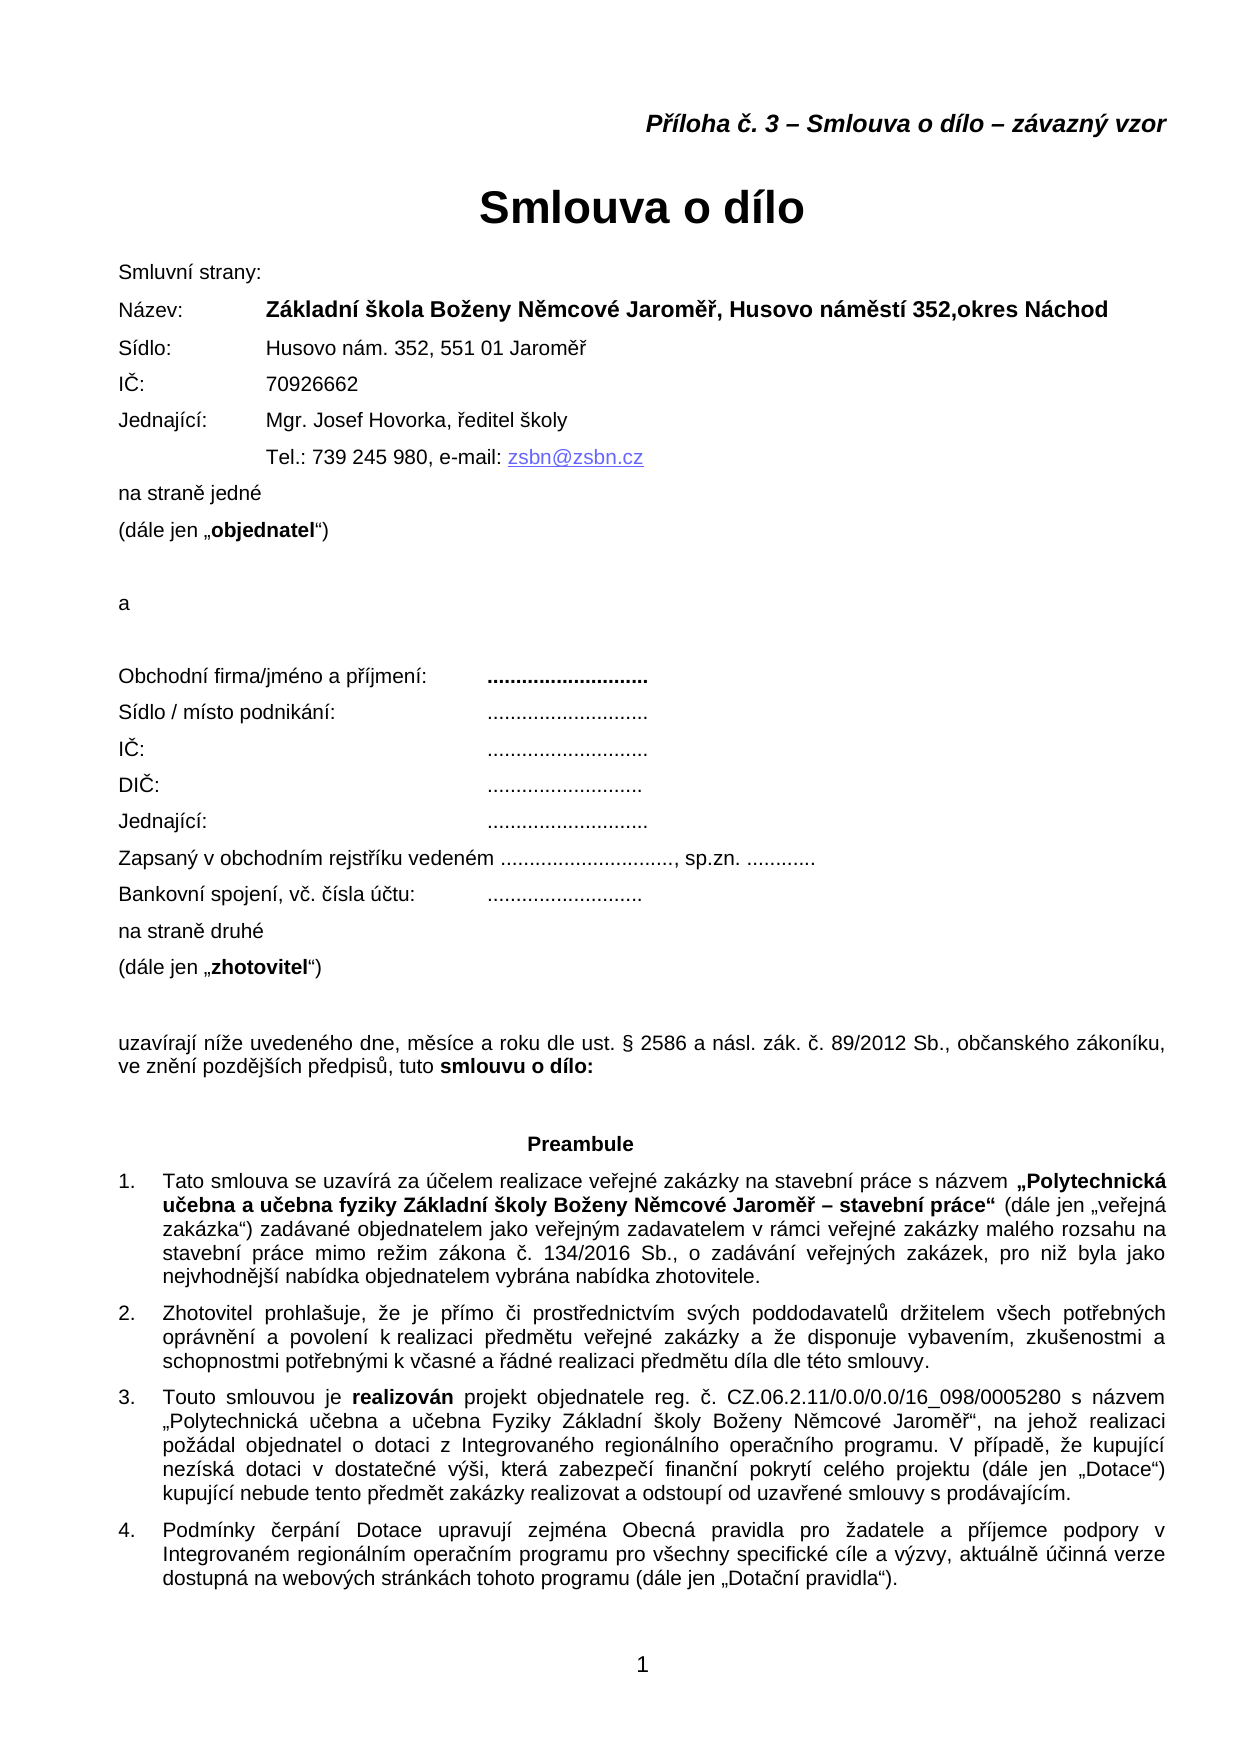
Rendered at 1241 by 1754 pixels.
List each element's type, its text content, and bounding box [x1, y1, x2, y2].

text Zapsaný v obchodním rejstříku vedeném .............................., sp.zn. ............ [118, 846, 1167, 870]
text na straně jedné [118, 481, 1167, 505]
text Sídlo: Husovo nám. 352, 551 01 Jaroměř [118, 335, 1167, 359]
text Smlouva o dílo [118, 181, 1167, 234]
text Sídlo / místo podnikání: ............................ [118, 700, 1167, 724]
text Smluvní strany: [118, 260, 1167, 284]
text Bankovní spojení, vč. čísla účtu: ........................... [118, 882, 1167, 906]
text uzavírají níže uvedeného dne, měsíce a roku dle ust. § násl. zák. č. 89/2012 Sb., občanského zákoníku, ve znění pozdějších předpisů, tuto smlouvu o dílo: [118, 1030, 1167, 1078]
list Podmínky čerpání Dotace upravují zejména Obecná pravidla pro žadatele a příjemce podpory v Integrovaném regionálním operačním programu pro všechny specifické cíle a výzvy, aktuálně účinná verze dostupná na webových stránkách tohoto programu (dále jen „Dotační pravidla“). [118, 1517, 1167, 1589]
list Touto smlouvou je realizován projekt objednatele reg. č. CZ.06.2.11/0.0/0.0/16_098/0005280 s názvem „Polytechnická učebna a učebna Fyziky Základní školy Boženy Němcové Jaroměř“, na jehož realizaci požádal objednatel o dotaci z Integrovaného regionálního operačního programu. V případě, že kupující nezíská dotaci v dostatečné výši, která zabezpečí finanční pokrytí celého projektu (dále jen „Dotace“) kupující nebude tento předmět zakázky realizovat a odstoupí od uzavřené smlouvy s prodávajícím. [118, 1385, 1167, 1505]
list Tato smlouva se uzavírá za účelem realizace veřejné zakázky na stavební práce s názvem „Polytechnická učebna a učebna fyziky Základní školy Boženy Němcové Jaroměř – stavební práce“ (dále jen „veřejná zakázka“) zadávané objednatelem jako veřejným zadavatelem v rámci veřejné zakázky malého rozsahu na stavební práce mimo režim zákona č. 134/2016 Sb., o zadávání veřejných zakázek, pro niž byla jako nejvhodnější nabídka objednatelem vybrána nabídka zhotovitele. [118, 1168, 1167, 1288]
text Preambule [413, 1132, 1167, 1156]
text Obchodní firma/jméno a příjmení: ............................ [118, 663, 1167, 687]
text a [118, 591, 1167, 614]
text Tel.: 739 245 980, e-mail: zsbn@zsbn.cz [118, 445, 1167, 469]
text IČ: ............................ [118, 736, 1167, 760]
text (dále jen „zhotovitel“) [118, 955, 1167, 979]
text Příloha č. 3 – Smlouva o dílo – závazný vzor [118, 109, 1167, 138]
text Jednající: ............................ [118, 809, 1167, 833]
text na straně druhé [118, 919, 1167, 943]
text DIČ: ........................... [118, 773, 1167, 797]
text IČ: 70926662 [118, 372, 1167, 396]
list Zhotovitel prohlašuje, že je přímo či prostřednictvím svých poddodavatelů držitelem všech potřebných oprávnění a povolení k realizaci předmětu veřejné zakázky a že disponuje vybavením, zkušenostmi a schopnostmi potřebnými k včasné a řádné realizaci předmětu díla dle této smlouvy. [118, 1301, 1167, 1373]
text Jednající: Mgr. Josef Hovorka, ředitel školy [118, 408, 1167, 432]
text Název: Základní škola Boženy Němcové Jaroměř, Husovo náměstí 352,okres Náchod [118, 296, 1167, 323]
text (dále jen „objednatel“) [118, 518, 1167, 542]
